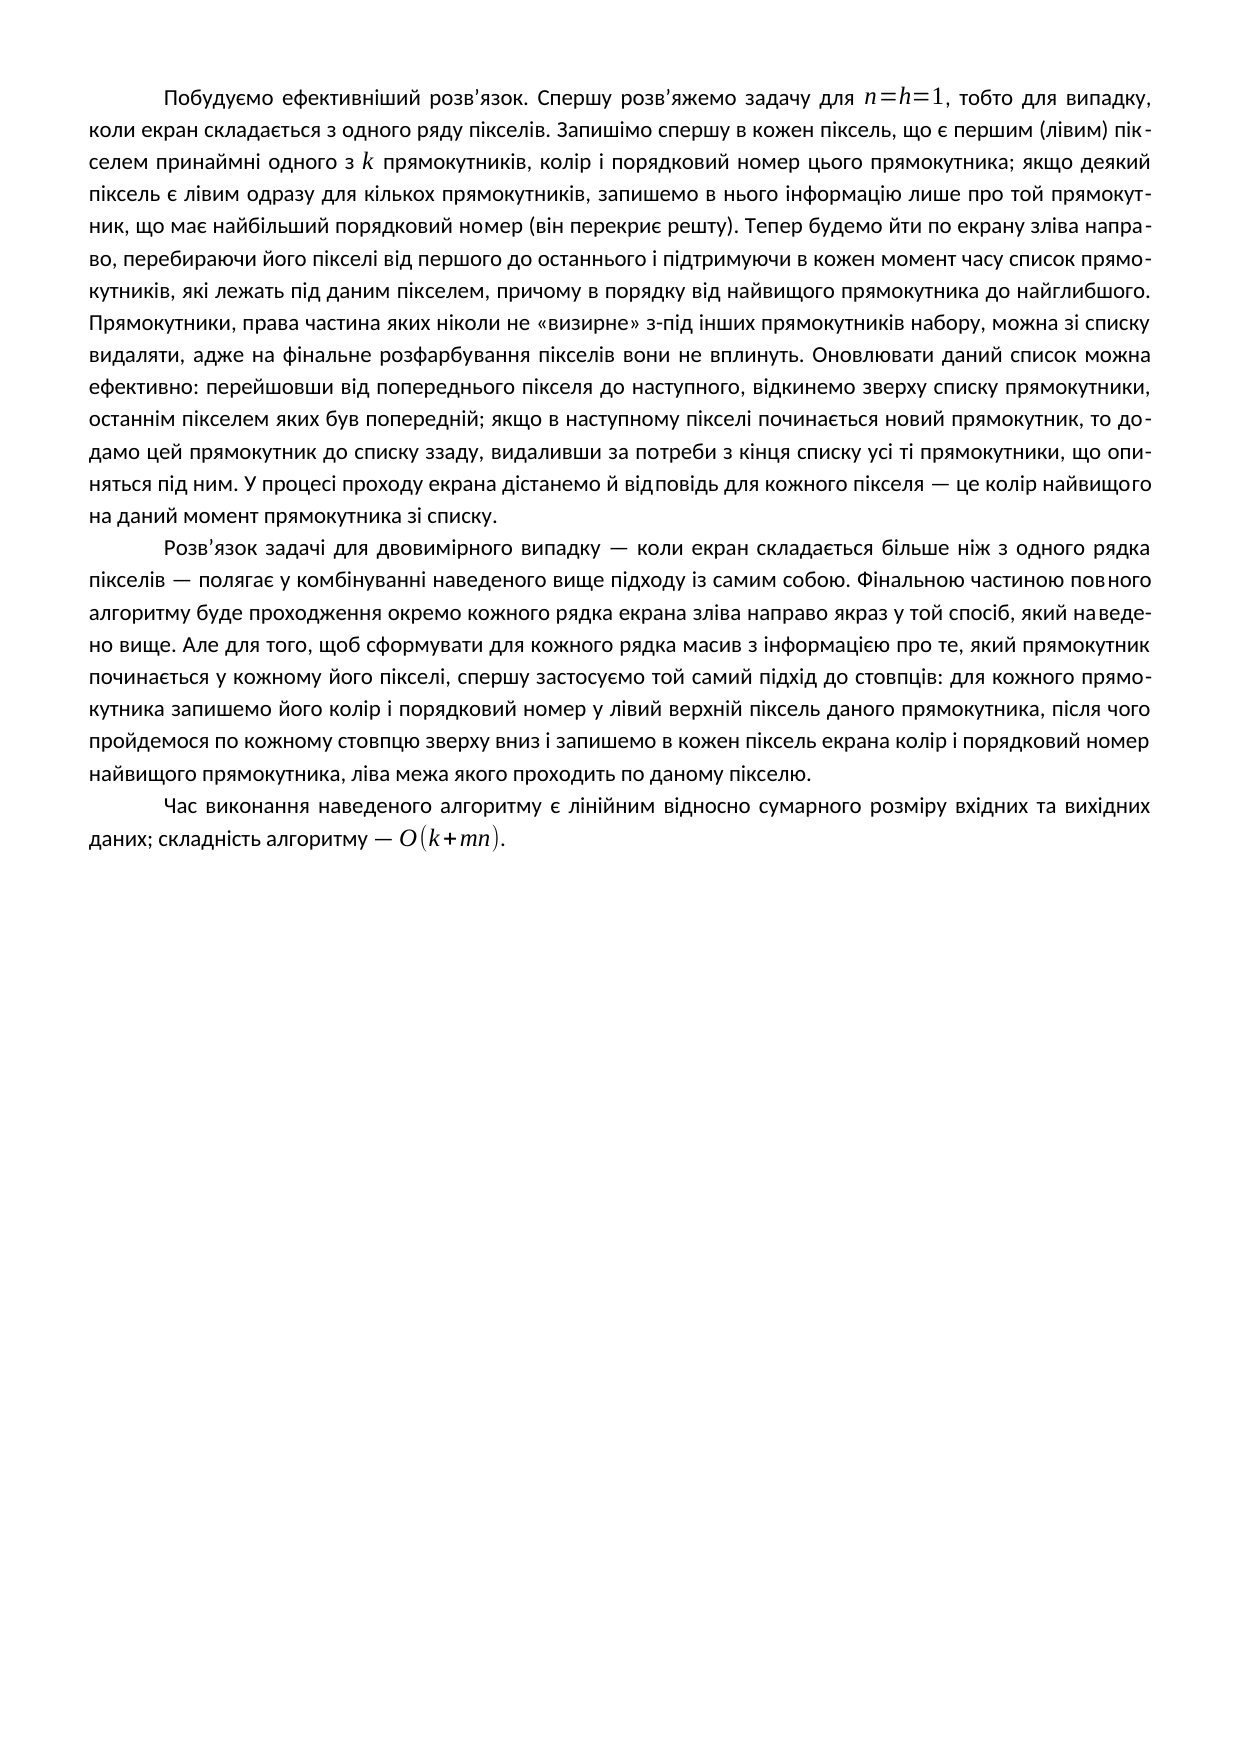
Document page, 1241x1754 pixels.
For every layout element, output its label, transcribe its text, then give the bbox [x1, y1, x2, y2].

list Побудуємо ефективніший розв’язок. Спершу розв’яжемо задачу для , тобто для випадку, коли екран складається з одного ряду пікселів. Запишімо спершу в кожен піксель, що є першим (лівим) пікселем принаймні одного з прямокутників, колір і порядковий номер цього прямокутника; якщо деякий піксель є лівим одразу для кількох прямокутників, запишемо в нього інформацію лише про той прямокутник, що має найбільший порядковий номер (він перекриє решту). Тепер будемо йти по екрану зліва направо, перебираючи його пікселі від першого до останнього і підтримуючи в кожен момент часу список прямокутників, які лежать під даним пікселем, причому в порядку від найвищого прямокутника до найглибшого. Прямокутники, права частина яких ніколи не «визирне» з-під інших прямокутників набору, можна зі списку видаляти, адже на фінальне розфарбування пікселів вони не вплинуть. Оновлювати даний список можна ефективно: перейшовши від попереднього пікселя до наступного, відкинемо зверху списку прямокутники, останнім пікселем яких був попередній; якщо в наступному пікселі починається новий прямокутник, то додамо цей прямокутник до списку ззаду, видаливши за потреби з кінця списку усі ті прямокутники, що опиняться під ним. У процесі проходу екрана дістанемо й відповідь для кожного пікселя — це колір найвищого на даний момент прямокутника зі списку. [89, 83, 1152, 529]
list Час виконання наведеного алгоритму є лінійним відносно сумарного розміру вхідних та вихідних даних; складність алгоритму — . [89, 791, 1152, 853]
list Розв’язок задачі для двовимірного випадку — коли екран складається більше ніж з одного рядка пікселів — полягає у комбінуванні наведеного вище підходу із самим собою. Фінальною частиною повного алгоритму буде проходження окремо кожного рядка екрана зліва направо якраз у той спосіб, який наведено вище. Але для того, щоб сформувати для кожного рядка масив з інформацією про те, який прямокутник починається у кожному його пікселі, спершу застосуємо той самий підхід до стовпців: для кожного прямокутника запишемо його колір і порядковий номер у лівий верхній піксель даного прямокутника, після чого пройдемося по кожному стовпцю зверху вниз і запишемо в кожен піксель екрана колір і порядковий номер найвищого прямокутника, ліва межа якого проходить по даному пікселю. [89, 533, 1152, 787]
